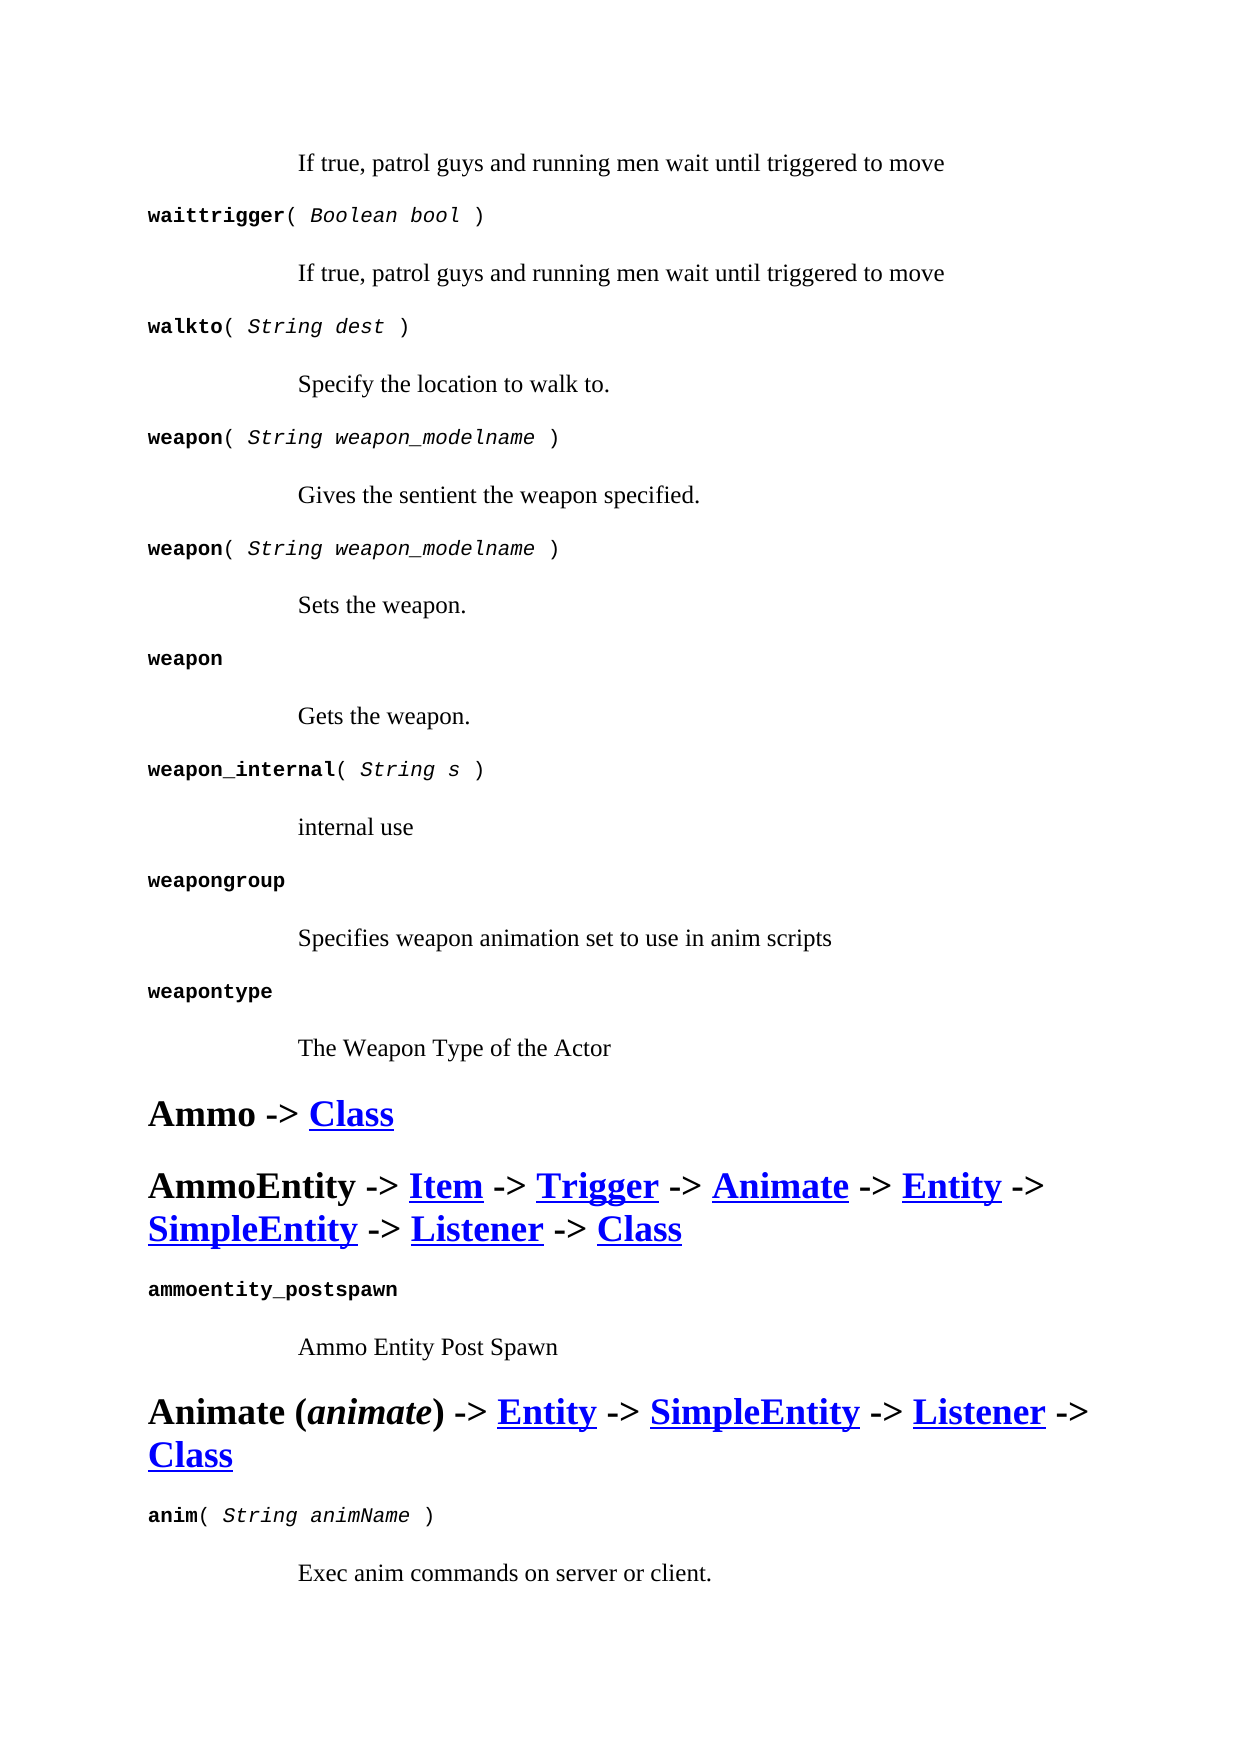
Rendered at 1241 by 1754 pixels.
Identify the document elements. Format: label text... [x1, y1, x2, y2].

text weapon( String weapon_modelname ) [148, 538, 1093, 561]
text weapon( String weapon_modelname ) [148, 427, 1093, 451]
text Gets the weapon. [298, 701, 1093, 730]
text Ammo -> Class [148, 1091, 1093, 1134]
text Specify the location to walk to. [298, 369, 1093, 398]
text Gives the sentient the weapon specified. [298, 480, 1093, 508]
text The Weapon Type of the Actor [298, 1033, 1093, 1062]
text weapongroup [148, 870, 1093, 893]
text AmmoEntity -> Item -> Trigger -> Animate -> Entity -> SimpleEntity -> Listener -> Class [148, 1164, 1093, 1250]
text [298, 258, 1093, 287]
text walkto( String dest ) [148, 316, 1093, 340]
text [298, 148, 1093, 176]
text anim( String animName ) [148, 1505, 1093, 1529]
text Ammo Entity Post Spawn [298, 1332, 1093, 1361]
text Exec anim commands on server or client. [298, 1558, 1093, 1587]
text weapontype [148, 981, 1093, 1004]
text Specifies weapon animation set to use in anim scripts [298, 923, 1093, 951]
text weapon [148, 648, 1093, 672]
text waittrigger( Boolean bool ) [148, 206, 1093, 229]
text Animate (animate) -> Entity -> SimpleEntity -> Listener -> Class [148, 1390, 1093, 1476]
text internal use [298, 812, 1093, 841]
text ammoentity_postspawn [148, 1279, 1093, 1303]
text Sets the weapon. [298, 591, 1093, 619]
text weapon_internal( String s ) [148, 759, 1093, 783]
